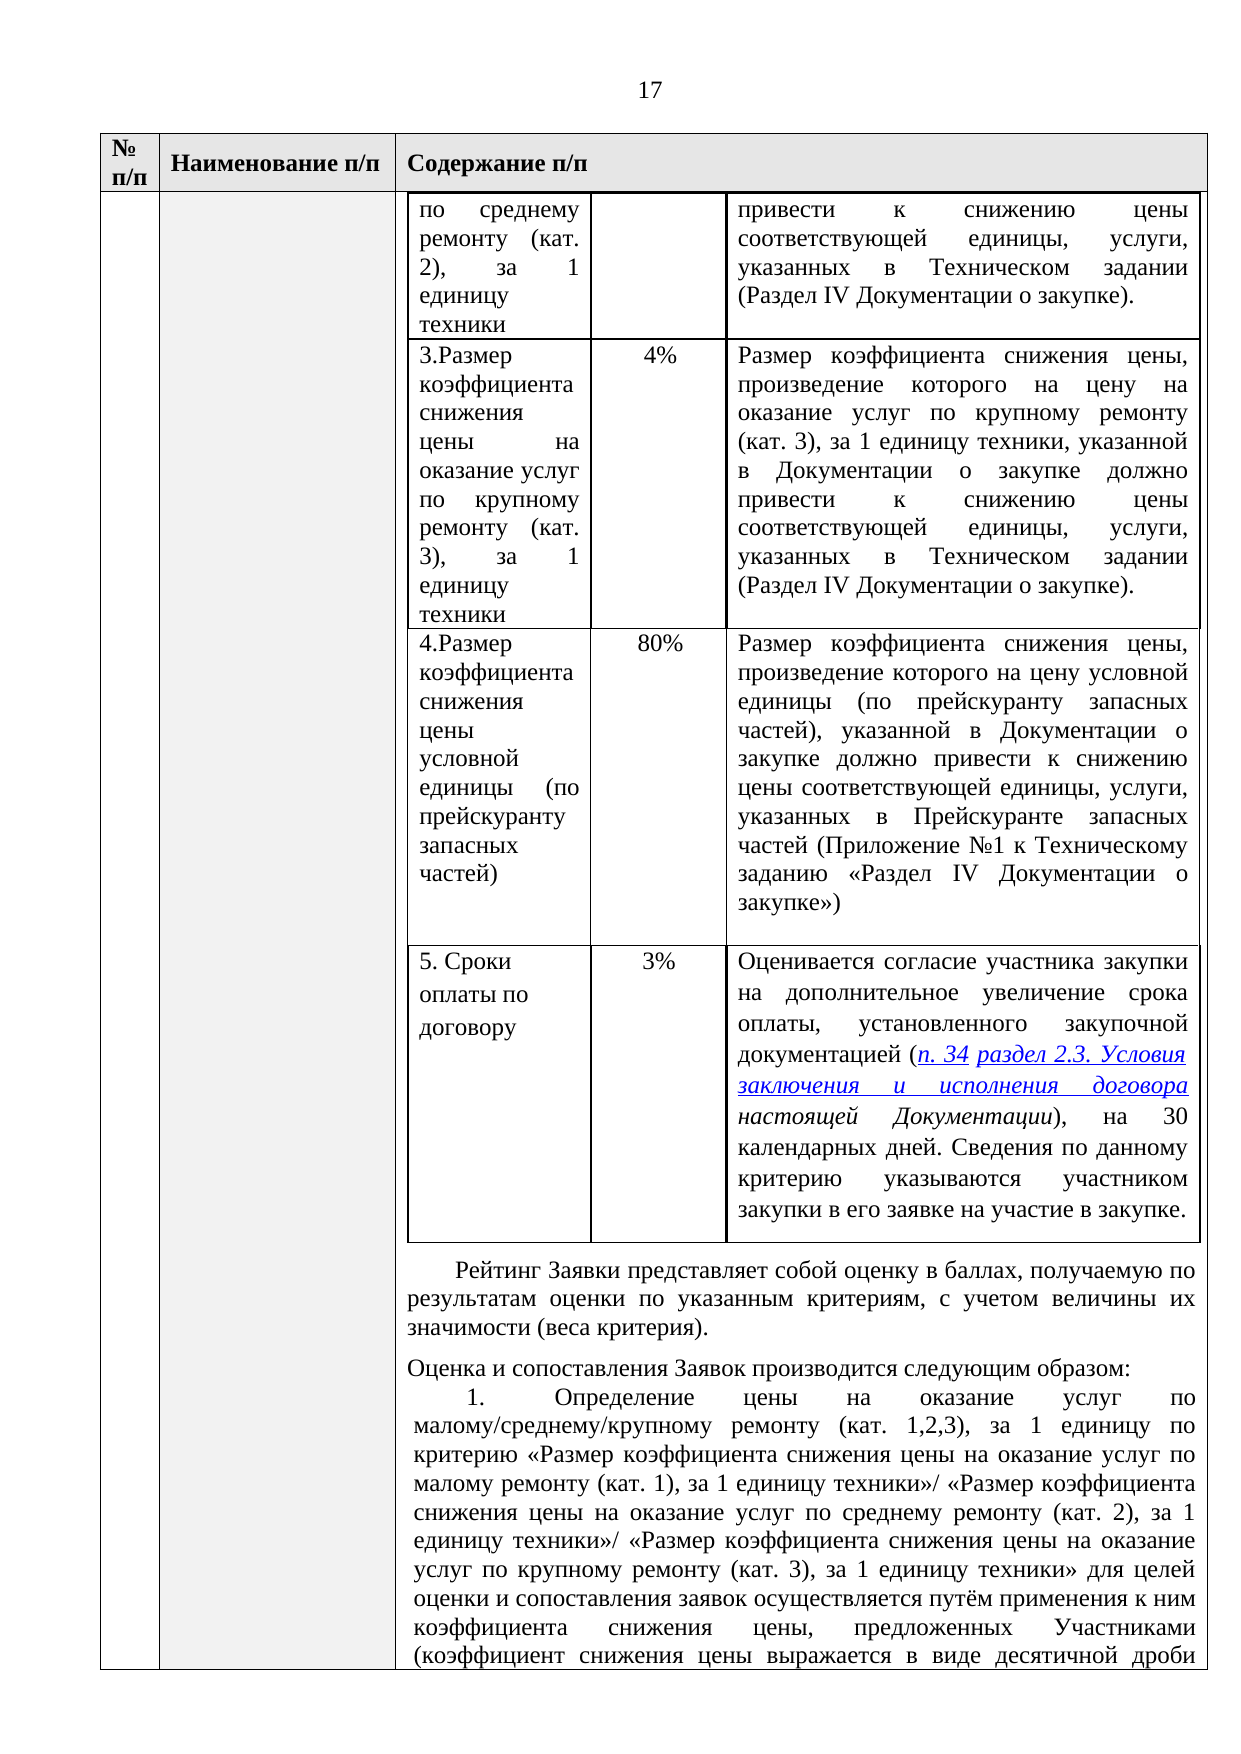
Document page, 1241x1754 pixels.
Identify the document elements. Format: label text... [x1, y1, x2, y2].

table_header Наименование п/п [160, 134, 395, 191]
table_cell [101, 192, 159, 1669]
table_header № п/п [101, 134, 159, 191]
table_header Содержание п/п [396, 134, 1207, 191]
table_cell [396, 192, 1207, 1669]
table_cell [160, 192, 395, 1669]
